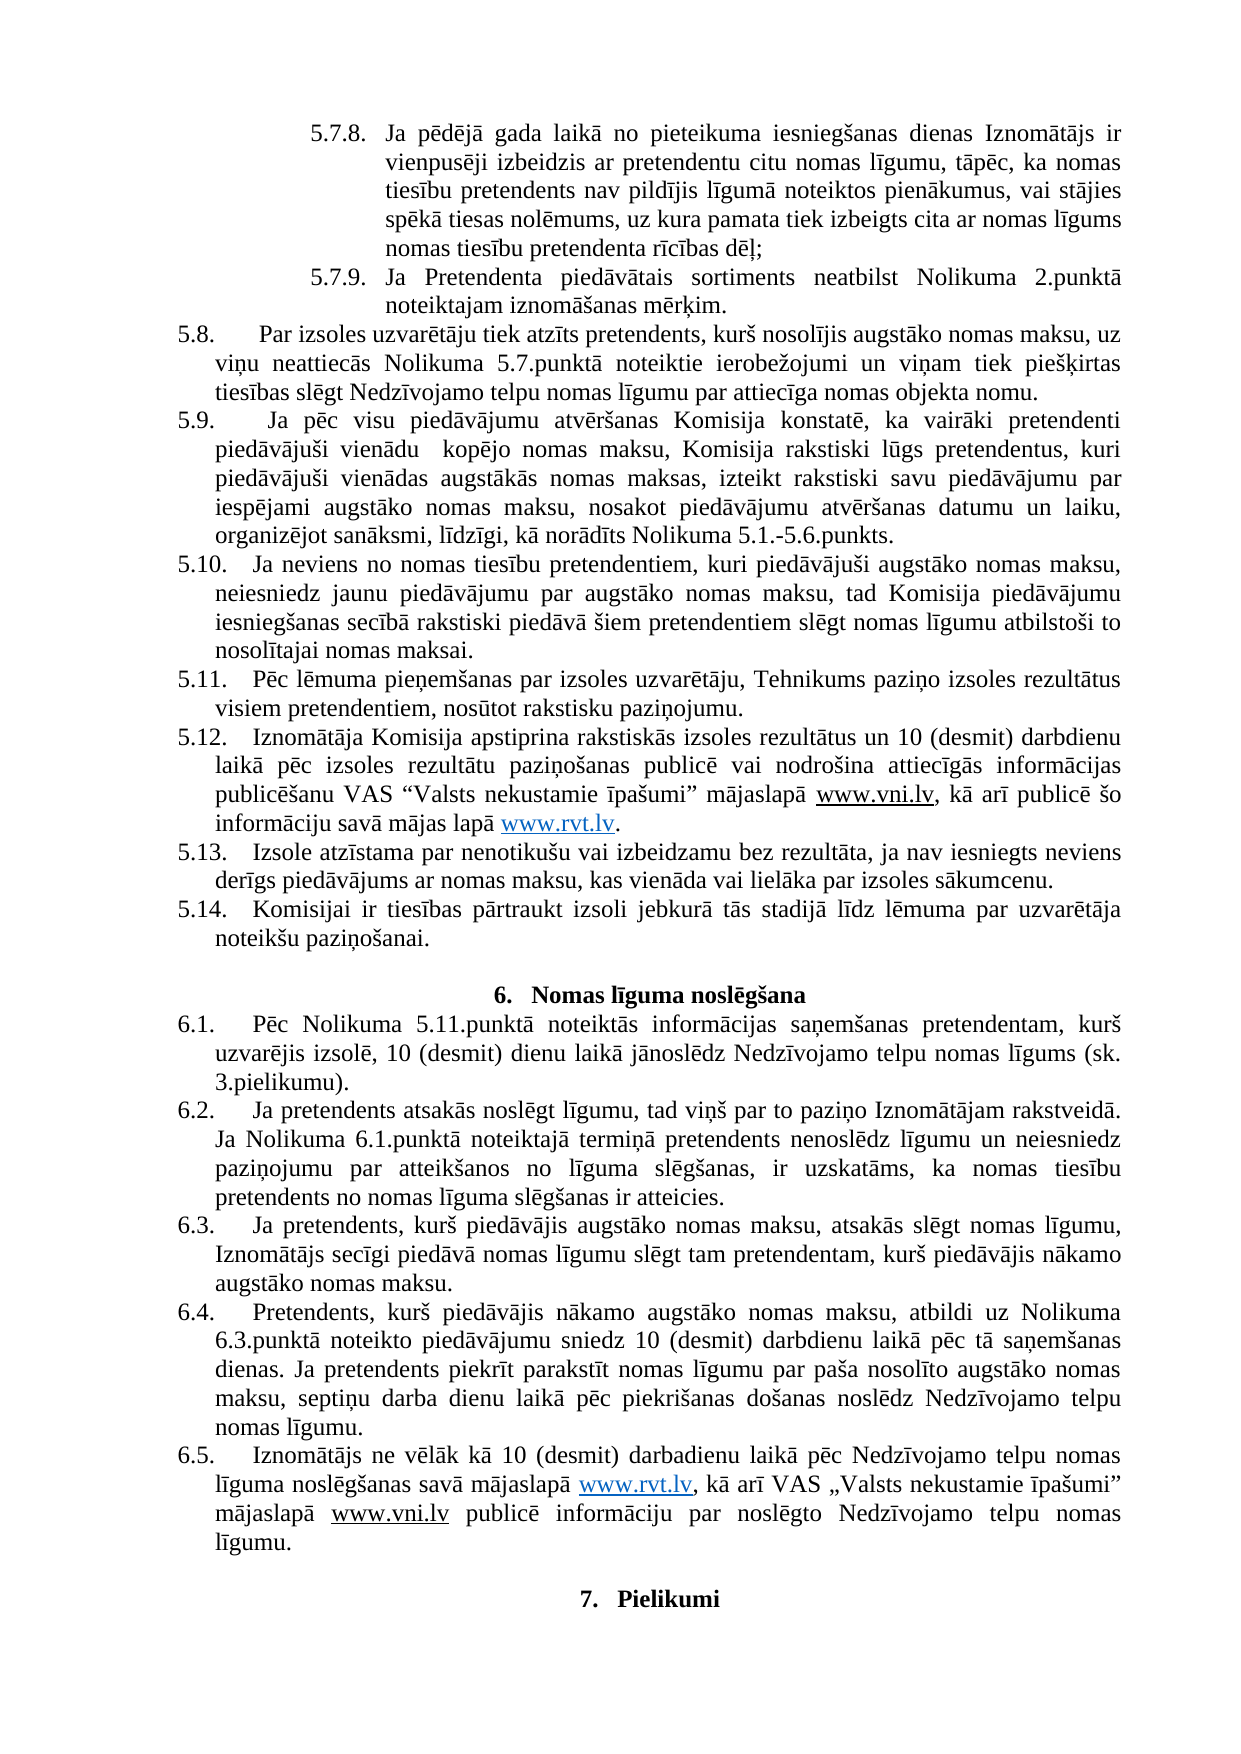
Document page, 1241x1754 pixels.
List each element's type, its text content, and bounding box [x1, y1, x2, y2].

list Pēc lēmuma pieņemšanas par izsoles uzvarētāju, Tehnikums paziņo izsoles rezultātus visiem pretendentiem, nosūtot rakstisku paziņojumu. [177, 664, 1122, 722]
list Ja neviens no nomas tiesību pretendentiem, kuri piedāvājuši augstāko nomas maksu, neiesniedz jaunu piedāvājumu par augstāko nomas maksu, tad Komisija piedāvājumu iesniegšanas secībā rakstiski piedāvā šiem pretendentiem slēgt nomas līgumu atbilstoši to nosolītajai nomas maksai. [177, 549, 1122, 664]
list Par izsoles uzvarētāju tiek atzīts pretendents, kurš nosolījis augstāko nomas maksu, uz viņu neattiecās Nolikuma 5.7.punktā noteiktie ierobežojumi un viņam tiek piešķirtas tiesības slēgt Nedzīvojamo telpu nomas līgumu par attiecīga nomas objekta nomu. [177, 319, 1122, 406]
list Ja pretendents atsakās noslēgt līgumu, tad viņš par to paziņo Iznomātājam rakstveidā. Ja Nolikuma 6.1.punktā noteiktajā termiņā pretendents nenoslēdz līgumu un neiesniedz paziņojumu par atteikšanos no līguma slēgšanas, ir uzskatāms, ka nomas tiesību pretendents no nomas līguma slēgšanas ir atteicies. [177, 1096, 1122, 1211]
list Ja pretendents, kurš piedāvājis augstāko nomas maksu, atsakās slēgt nomas līgumu, Iznomātājs secīgi piedāvā nomas līgumu slēgt tam pretendentam, kurš piedāvājis nākamo augstāko nomas maksu. [177, 1211, 1122, 1297]
list Ja pēdējā gada laikā no pieteikuma iesniegšanas dienas Iznomātājs ir vienpusēji izbeidzis ar pretendentu citu nomas līgumu, tāpēc, ka nomas tiesību pretendents nav pildījis līgumā noteiktos pienākumus, vai stājies spēkā tiesas nolēmums, uz kura pamata tiek izbeigts cita ar nomas līgums nomas tiesību pretendenta rīcības dēļ; [310, 118, 1122, 262]
list Pretendents, kurš piedāvājis nākamo augstāko nomas maksu, atbildi uz Nolikuma 6.3.punktā noteikto piedāvājumu sniedz 10 (desmit) darbdienu laikā pēc tā saņemšanas dienas. Ja pretendents piekrīt parakstīt nomas līgumu par paša nosolīto augstāko nomas maksu, septiņu darba dienu laikā pēc piekrišanas došanas noslēdz Nedzīvojamo telpu nomas līgumu. [177, 1297, 1122, 1441]
list Komisijai ir tiesības pārtraukt izsoli jebkurā tās stadijā līdz lēmuma par uzvarētāja noteikšu paziņošanai. [177, 894, 1122, 952]
list Pielikumi [177, 1584, 1122, 1613]
list Iznomātāja Komisija apstiprina rakstiskās izsoles rezultātus un 10 (desmit) darbdienu laikā pēc izsoles rezultātu paziņošanas publicē vai nodrošina attiecīgās informācijas publicēšanu VAS “Valsts nekustamie īpašumi” mājaslapā www.vni.lv, kā arī publicē šo informāciju savā mājas lapā www.rvt.lv. [177, 722, 1122, 837]
list Ja Pretendenta piedāvātais sortiments neatbilst Nolikuma 2.punktā noteiktajam iznomāšanas mērķim. [310, 262, 1122, 319]
list Pēc Nolikuma 5.11.punktā noteiktās informācijas saņemšanas pretendentam, kurš uzvarējis izsolē, 10 (desmit) dienu laikā jānoslēdz Nedzīvojamo telpu nomas līgums (sk. 3.pielikumu). [177, 1009, 1122, 1096]
list Ja pēc visu piedāvājumu atvēršanas Komisija konstatē, ka vairāki pretendenti piedāvājuši vienādu kopējo nomas maksu, Komisija rakstiski lūgs pretendentus, kuri piedāvājuši vienādas augstākās nomas maksas, izteikt rakstiski savu piedāvājumu par iespējami augstāko nomas maksu, nosakot piedāvājumu atvēršanas datumu un laiku, organizējot sanāksmi, līdzīgi, kā norādīts Nolikuma 5.1.-5.6.punkts. [177, 406, 1122, 549]
list Izsole atzīstama par nenotikušu vai izbeidzamu bez rezultāta, ja nav iesniegts neviens derīgs piedāvājums ar nomas maksu, kas vienāda vai lielāka par izsoles sākumcenu. [177, 837, 1122, 894]
list Iznomātājs ne vēlāk kā 10 (desmit) darbadienu laikā pēc Nedzīvojamo telpu nomas līguma noslēgšanas savā mājaslapā www.rvt.lv, kā arī VAS „Valsts nekustamie īpašumi” mājaslapā www.vni.lv publicē informāciju par noslēgto Nedzīvojamo telpu nomas līgumu. [177, 1441, 1122, 1556]
list Nomas līguma noslēgšana [177, 981, 1122, 1009]
